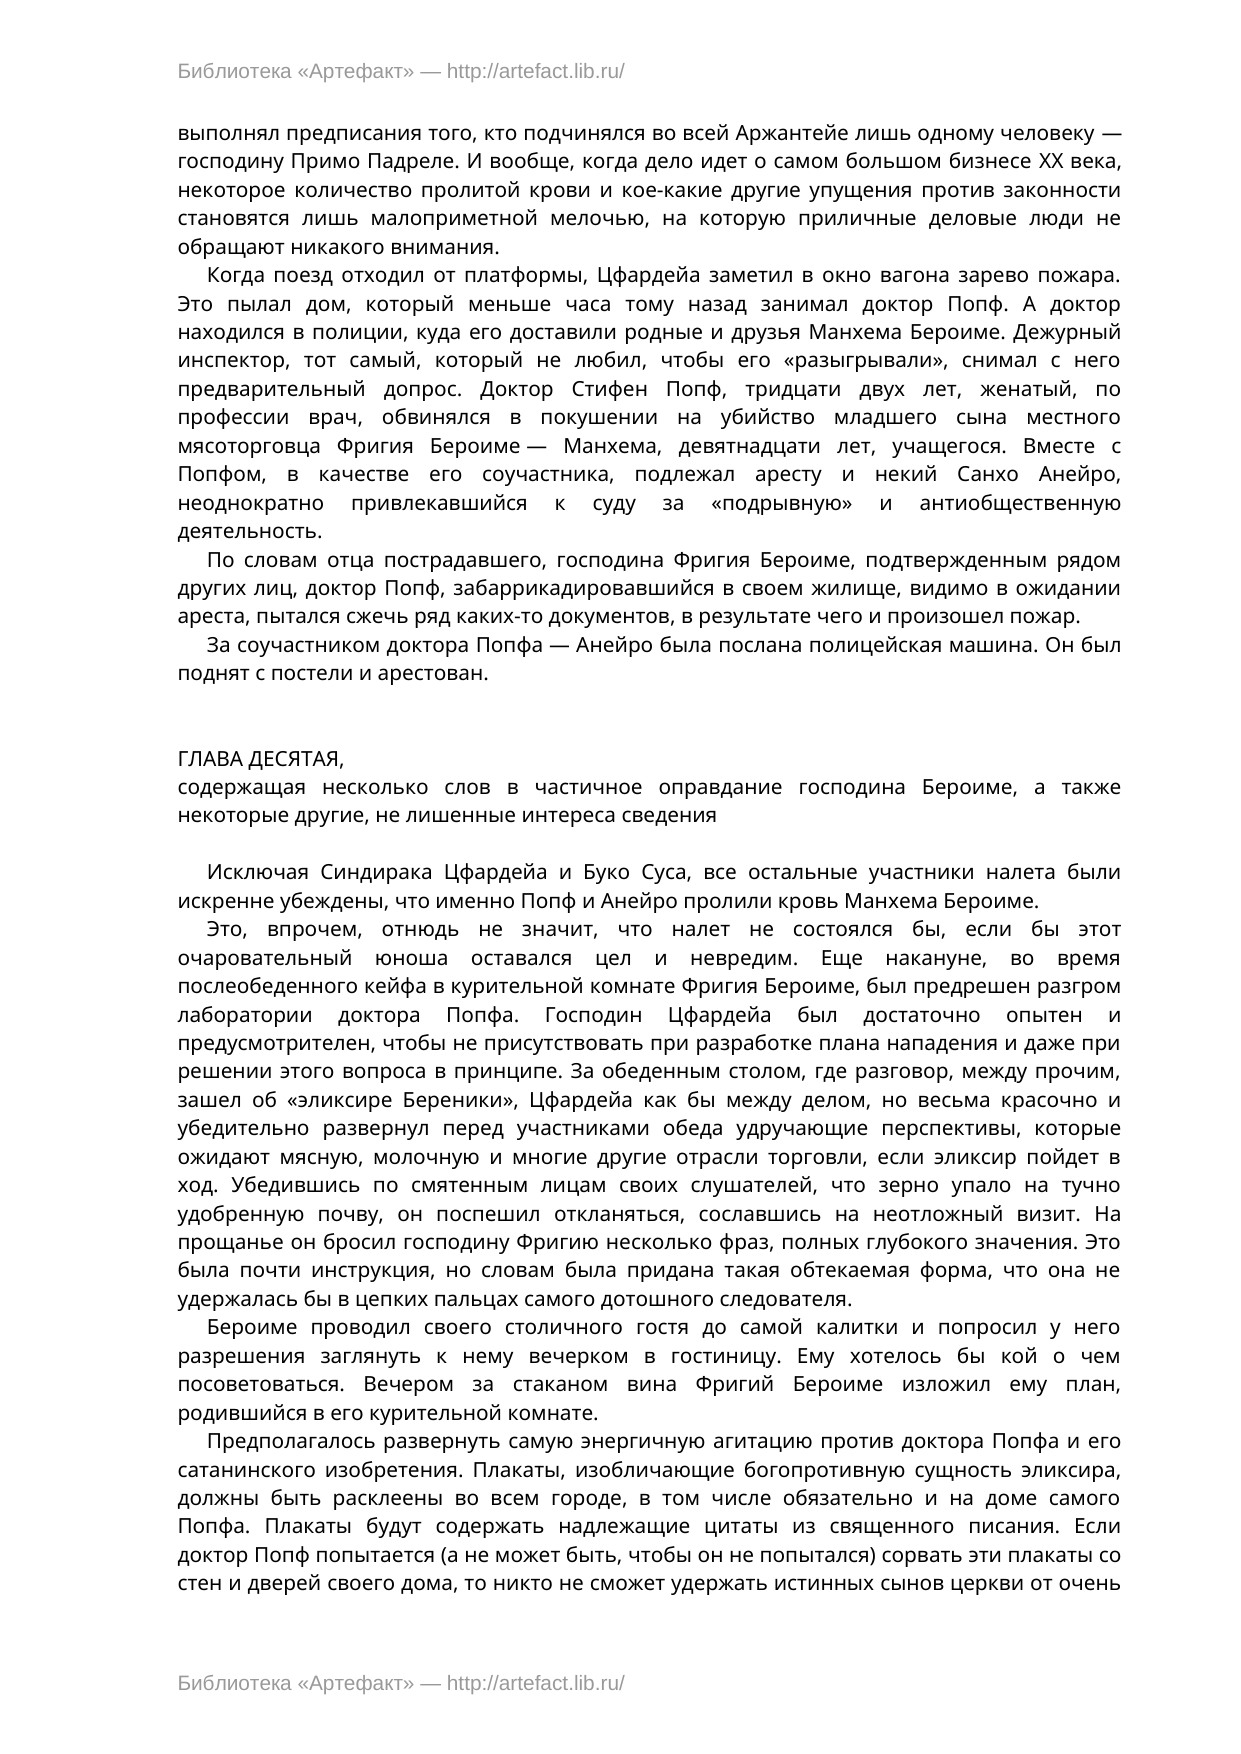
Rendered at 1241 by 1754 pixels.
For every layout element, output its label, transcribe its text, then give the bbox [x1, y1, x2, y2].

text Бероиме проводил своего столичного гостя до самой калитки и попросил у него разрешения заглянуть к нему вечерком в гостиницу. Ему хотелось бы кой о чем посоветоваться. Вечером за стаканом вина Фригий Бероиме изложил ему план, родившийся в его курительной комнате. [177, 1312, 1122, 1426]
text По словам отца пострадавшего, господина Фригия Бероиме, подтвержденным рядом других лиц, доктор Попф, забаррикадировавшийся в своем жилище, видимо в ожидании ареста, пытался сжечь ряд каких-то документов, в результате чего и произошел пожар. [177, 545, 1122, 630]
text Исключая Синдирака Цфардейа и Буко Суса, все остальные участники налета были искренне убеждены, что именно Попф и Анейро пролили кровь Манхема Бероиме. [177, 857, 1122, 914]
text Когда поезд отходил от платформы, Цфардейа заметил в окно вагона зарево пожара. Это пылал дом, который меньше часа тому назад занимал доктор Попф. А доктор находился в полиции, куда его доставили родные и друзья Манхема Бероиме. Дежурный инспектор, тот самый, который не любил, чтобы его «разыгрывали», снимал с него предварительный допрос. Доктор Стифен Попф, тридцати двух лет, женатый, по профессии врач, обвинялся в покушении на убийство младшего сына местного мясоторговца Фригия Бероиме — Манхема, девятнадцати лет, учащегося. Вместе с Попфом, в качестве его соучастника, подлежал аресту и некий Санхо Анейро, неоднократно привлекавшийся к суду за «подрывную» и антиобщественную деятельность. [177, 260, 1122, 545]
subtitle содержащая несколько слов в частичное оправдание господина Бероиме, а также некоторые другие, не лишенные интереса сведения [177, 772, 1122, 829]
subtitle ГЛАВА ДЕСЯТАЯ, [177, 744, 1122, 772]
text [177, 118, 1122, 260]
text За соучастником доктора Попфа — Анейро была послана полицейская машина. Он был поднят с постели и арестован. [177, 630, 1122, 687]
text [177, 1426, 1122, 1597]
text Это, впрочем, отнюдь не значит, что налет не состоялся бы, если бы этот очаровательный юноша оставался цел и невредим. Еще накануне, во время послеобеденного кейфа в курительной комнате Фригия Бероиме, был предрешен разгром лаборатории доктора Попфа. Господин Цфардейа был достаточно опытен и предусмотрителен, чтобы не присутствовать при разработке плана нападения и даже при решении этого вопроса в принципе. За обеденным столом, где разговор, между прочим, зашел об «эликсире Береники», Цфардейа как бы между делом, но весьма красочно и убедительно развернул перед участниками обеда удручающие перспективы, которые ожидают мясную, молочную и многие другие отрасли торговли, если эликсир пойдет в ход. Убедившись по смятенным лицам своих слушателей, что зерно упало на тучно удобренную почву, он поспешил откланяться, сославшись на неотложный визит. На прощанье он бросил господину Фригию несколько фраз, полных глубокого значения. Это была почти инструкция, но словам была придана такая обтекаемая форма, что она не удержалась бы в цепких пальцах самого дотошного следователя. [177, 914, 1122, 1312]
